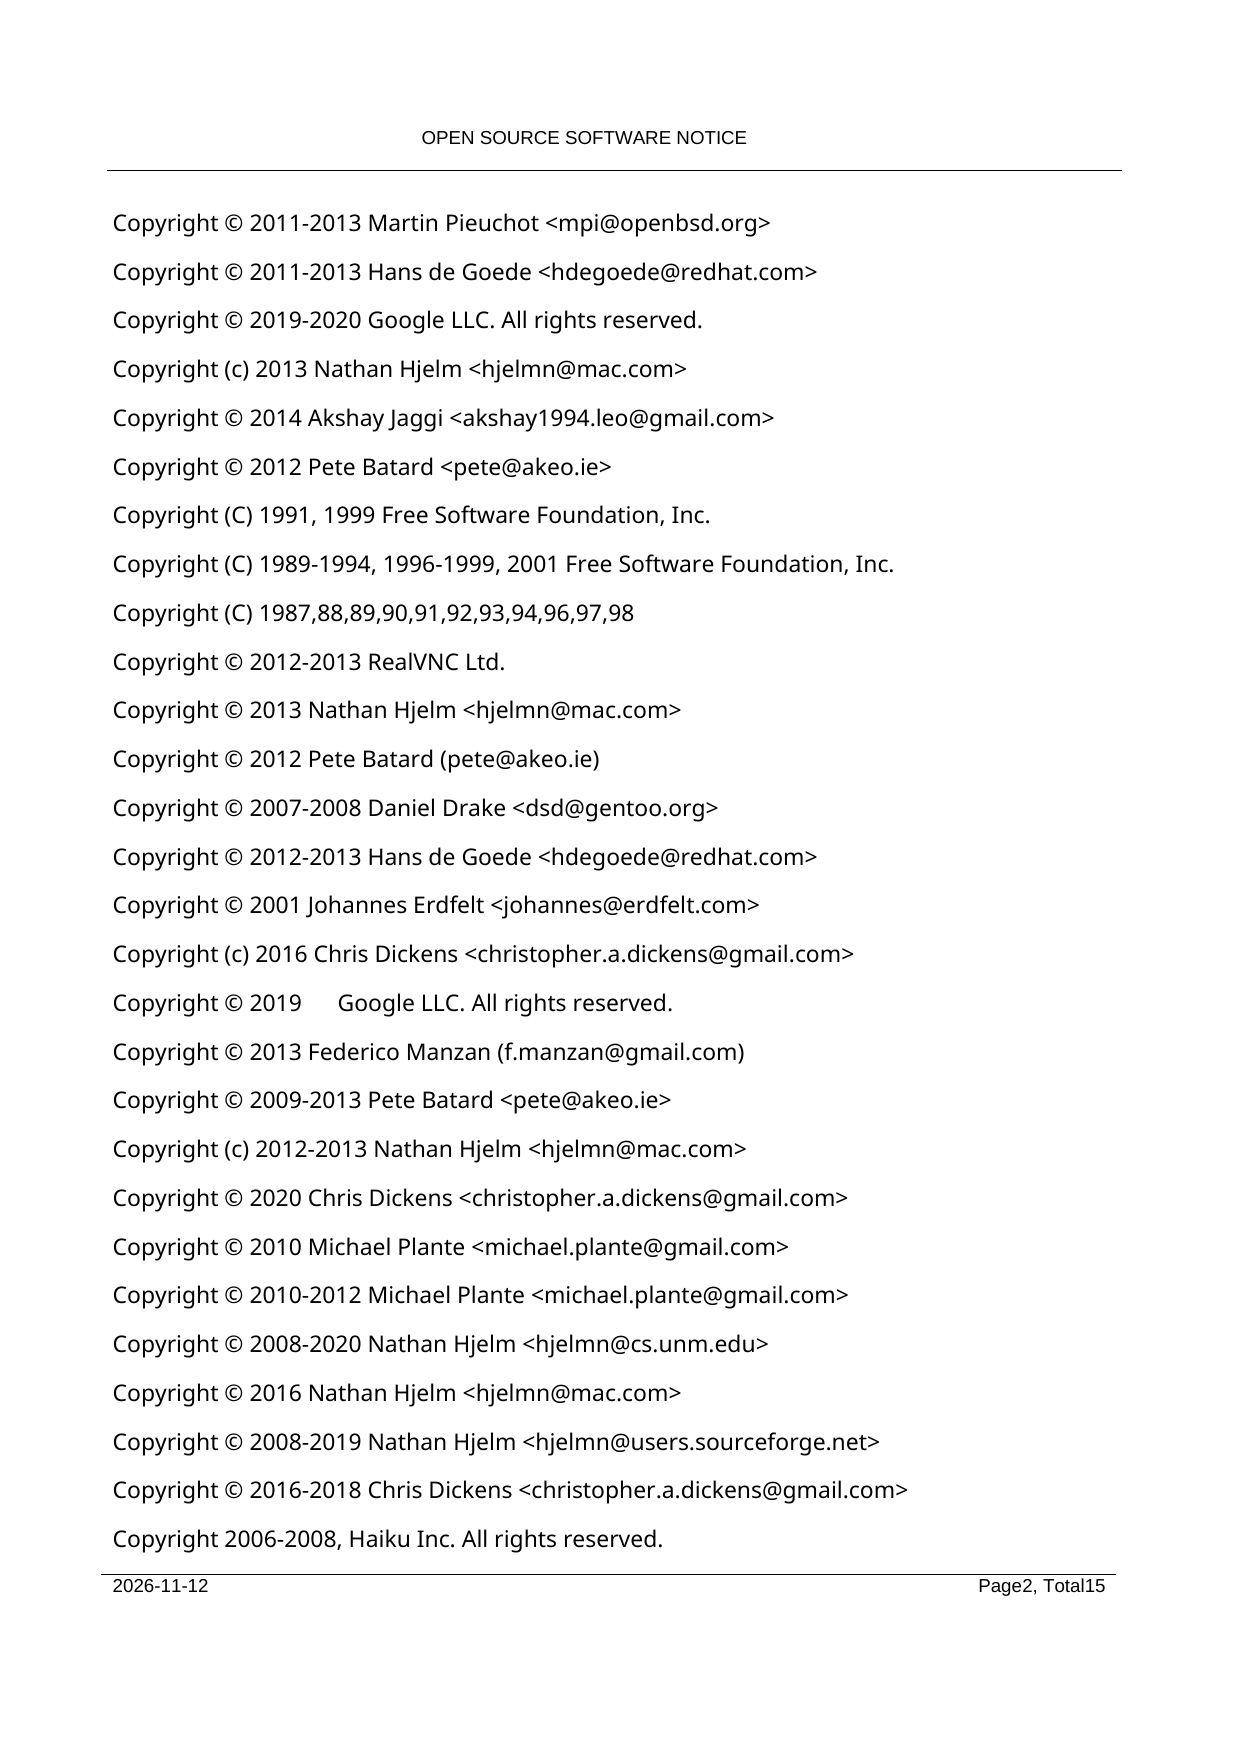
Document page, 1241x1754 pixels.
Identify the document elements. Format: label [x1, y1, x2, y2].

text [112, 206, 1128, 1555]
